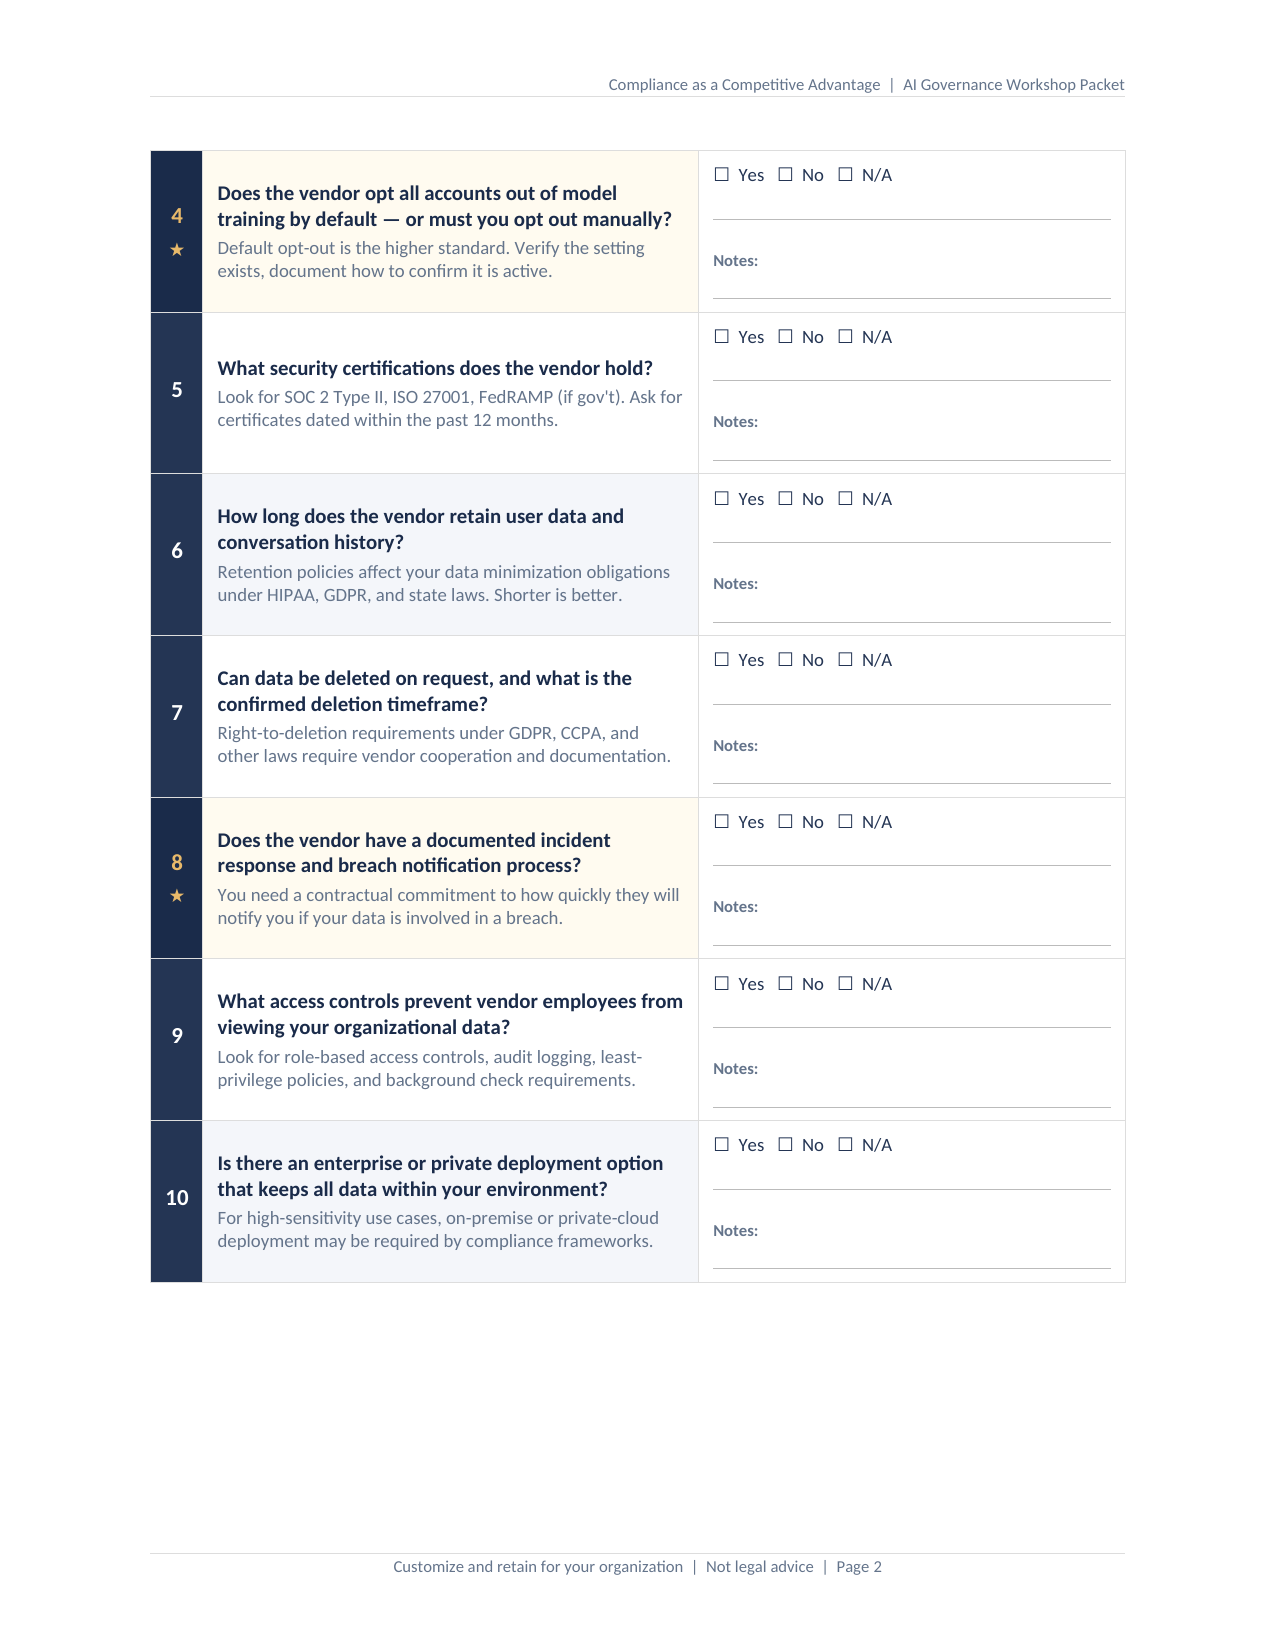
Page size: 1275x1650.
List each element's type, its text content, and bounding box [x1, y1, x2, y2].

table_cell ☐ Yes ☐ No ☐ N/A Notes: [699, 959, 1125, 1120]
table_cell Is there an enterprise or private deployment option that keeps all data within your environment? For high-sensitivity use cases, on-premise or private-cloud deployment may be required by compliance frameworks. [203, 1121, 698, 1282]
table_cell 4 ★ [151, 151, 202, 312]
table_cell 5 [151, 313, 202, 473]
table_cell What security certifications does the vendor hold? Look for SOC 2 Type II, ISO 27001, FedRAMP (if gov't). Ask for certificates dated within the past 12 months. [203, 313, 698, 473]
table_cell How long does the vendor retain user data and conversation history? Retention policies affect your data minimization obligations under HIPAA, GDPR, and state laws. Shorter is better. [203, 474, 698, 635]
table_cell ☐ Yes ☐ No ☐ N/A Notes: [699, 313, 1125, 473]
table_cell 6 [151, 474, 202, 635]
table_cell ☐ Yes ☐ No ☐ N/A Notes: [699, 798, 1125, 958]
table_cell ☐ Yes ☐ No ☐ N/A Notes: [699, 636, 1125, 797]
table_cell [699, 151, 1125, 312]
table_cell Can data be deleted on request, and what is the confirmed deletion timeframe? Right-to-deletion requirements under GDPR, CCPA, and other laws require vendor cooperation and documentation. [203, 636, 698, 797]
table_cell What access controls prevent vendor employees from viewing your organizational data? Look for role-based access controls, audit logging, least-privilege policies, and background check requirements. [203, 959, 698, 1120]
table_cell 8 ★ [151, 798, 202, 958]
table_cell 10 [151, 1121, 202, 1282]
table_cell Does the vendor opt all accounts out of model training by default — or must you opt out manually? Default opt-out is the higher standard. Verify the setting exists, document how to confirm it is active. [203, 151, 698, 312]
table_cell 7 [151, 636, 202, 797]
table_cell ☐ Yes ☐ No ☐ N/A Notes: [699, 1121, 1125, 1282]
table_cell ☐ Yes ☐ No ☐ N/A Notes: [699, 474, 1125, 635]
table_cell 9 [151, 959, 202, 1120]
table_cell Does the vendor have a documented incident response and breach notification process? You need a contractual commitment to how quickly they will notify you if your data is involved in a breach. [203, 798, 698, 958]
